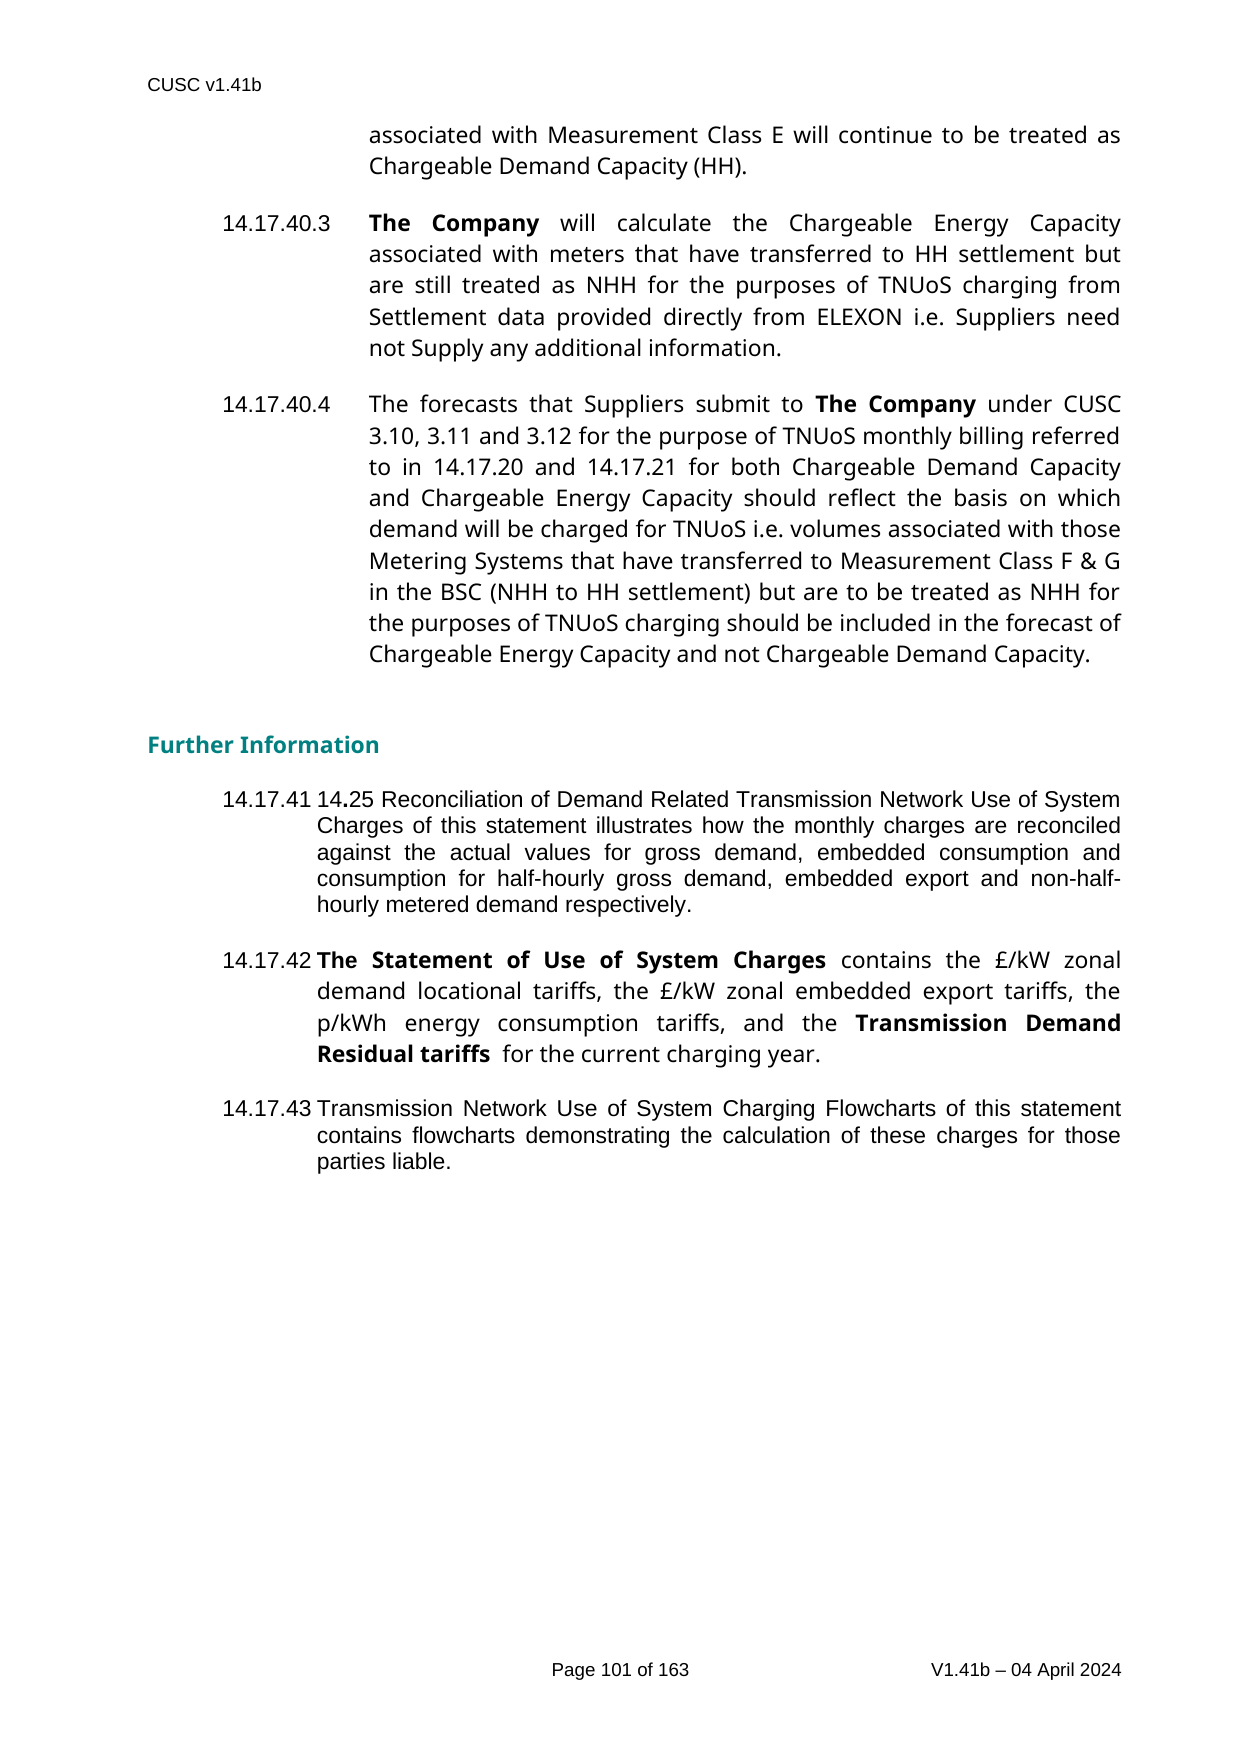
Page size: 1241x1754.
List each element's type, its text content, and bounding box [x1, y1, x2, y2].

list The forecasts that Suppliers submit to The Company under CUSC 3.10, 3.11 and 3.12 for the purpose of TNUoS monthly billing referred to in 14.17.20 and 14.17.21 for both Chargeable Demand Capacity and Chargeable Energy Capacity should reflect the basis on which demand will be charged for TNUoS i.e. volumes associated with those Metering Systems that have transferred to Measurement Class F & G in the BSC (NHH to HH settlement) but are to be treated as NHH for the purposes of TNUoS charging should be included in the forecast of Chargeable Energy Capacity and not Chargeable Demand Capacity. [222, 388, 1121, 669]
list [222, 119, 1121, 181]
list The Statement of Use of System Charges contains the £/kW zonal demand locational tariffs, the £/kW zonal embedded export tariffs, the p/kWh energy consumption tariffs, and the Transmission Demand Residual tariffs for the current charging year. [222, 944, 1121, 1069]
list The Company will calculate the Chargeable Energy Capacity associated with meters that have transferred to HH settlement but are still treated as NHH for the purposes of TNUoS charging from Settlement data provided directly from ELEXON i.e. Suppliers need not Supply any additional information. [222, 207, 1121, 363]
list 14.25 Reconciliation of Demand Related Transmission Network Use of System Charges of this statement illustrates how the monthly charges are reconciled against the actual values for gross demand, embedded consumption and consumption for half-hourly gross demand, embedded export and non-half-hourly metered demand respectively. [222, 786, 1121, 918]
list Transmission Network Use of System Charging Flowcharts of this statement contains flowcharts demonstrating the calculation of these charges for those parties liable. [222, 1095, 1121, 1174]
subtitle Further Information [147, 729, 1121, 761]
